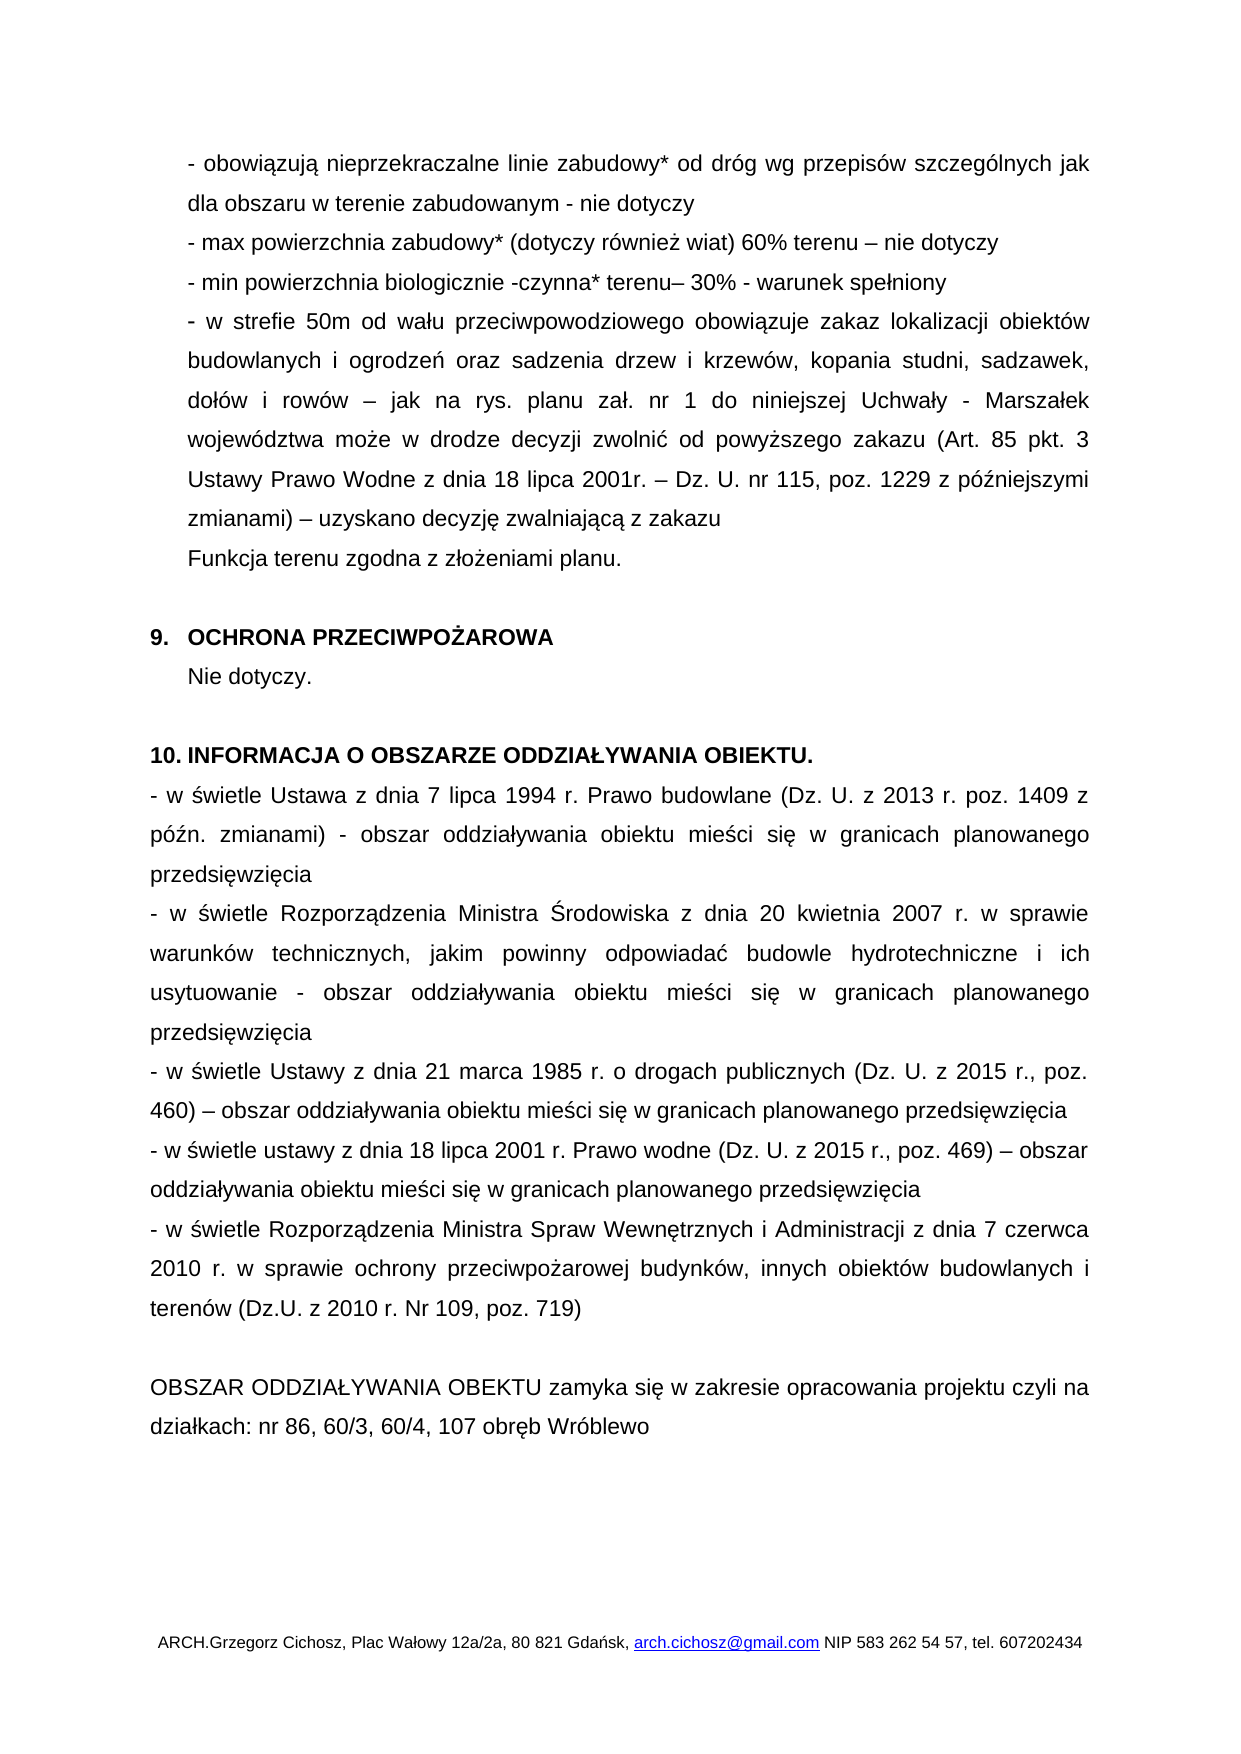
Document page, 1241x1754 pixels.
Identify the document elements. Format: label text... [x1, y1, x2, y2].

text - obowiązują nieprzekraczalne linie zabudowy* od dróg wg przepisów szczególnych jak dla obszaru w terenie zabudowanym - nie dotyczy [187, 150, 1090, 216]
text OBSZAR ODDZIAŁYWANIA OBEKTU zamyka się w zakresie opracowania projektu czyli na działkach: nr 86, 60/3, 60/4, 107 obręb Wróblewo [150, 1374, 1090, 1440]
list INFORMACJA O OBSZARZE ODDZIAŁYWANIA OBIEKTU. [150, 742, 1090, 768]
text - w świetle ustawy z dnia 18 lipca 2001 r. Prawo wodne (Dz. U. z 2015 r., poz. 469) – obszar oddziaływania obiektu mieści się w granicach planowanego przedsięwzięcia [150, 1137, 1090, 1203]
text Funkcja terenu zgodna z złożeniami planu. [150, 545, 1090, 571]
text w strefie 50m od wału przeciwpowodziowego obowiązuje zakaz lokalizacji obiektów budowlanych i ogrodzeń oraz sadzenia drzew i krzewów, kopania studni, sadzawek, dołów i rowów – jak na rys. planu zał. nr 1 do niniejszej Uchwały - Marszałek województwa może w drodze decyzji zwolnić od powyższego zakazu (Art. 85 pkt. 3 Ustawy Prawo Wodne z dnia 18 lipca 2001r. – Dz. U. nr 115, poz. 1229 z późniejszymi zmianami) – uzyskano decyzję zwalniającą z zakazu [187, 308, 1090, 532]
text - max powierzchnia zabudowy* (dotyczy również wiat) 60% terenu – nie dotyczy [150, 229, 1090, 255]
text - w świetle Rozporządzenia Ministra Środowiska z dnia 20 kwietnia 2007 r. w sprawie warunków technicznych, jakim powinny odpowiadać budowle hydrotechniczne i ich usytuowanie - obszar oddziaływania obiektu mieści się w granicach planowanego przedsięwzięcia [150, 900, 1090, 1045]
text - min powierzchnia biologicznie -czynna* terenu– 30% - warunek spełniony [150, 268, 1090, 295]
text - w świetle Ustawy z dnia 21 marca 1985 r. o drogach publicznych (Dz. U. z 2015 r., poz. 460) – obszar oddziaływania obiektu mieści się w granicach planowanego przedsięwzięcia [150, 1058, 1090, 1124]
list Nie dotyczy. [187, 663, 1090, 689]
list OCHRONA PRZECIWPOŻAROWA [150, 624, 1090, 650]
text - w świetle Ustawa z dnia 7 lipca 1994 r. Prawo budowlane (Dz. U. z 2013 r. poz. 1409 z późn. zmianami) - obszar oddziaływania obiektu mieści się w granicach planowanego przedsięwzięcia [150, 782, 1090, 887]
text - w świetle Rozporządzenia Ministra Spraw Wewnętrznych i Administracji z dnia 7 czerwca 2010 r. w sprawie ochrony przeciwpożarowej budynków, innych obiektów budowlanych i terenów (Dz.U. z 2010 r. Nr 109, poz. 719) [150, 1216, 1090, 1321]
